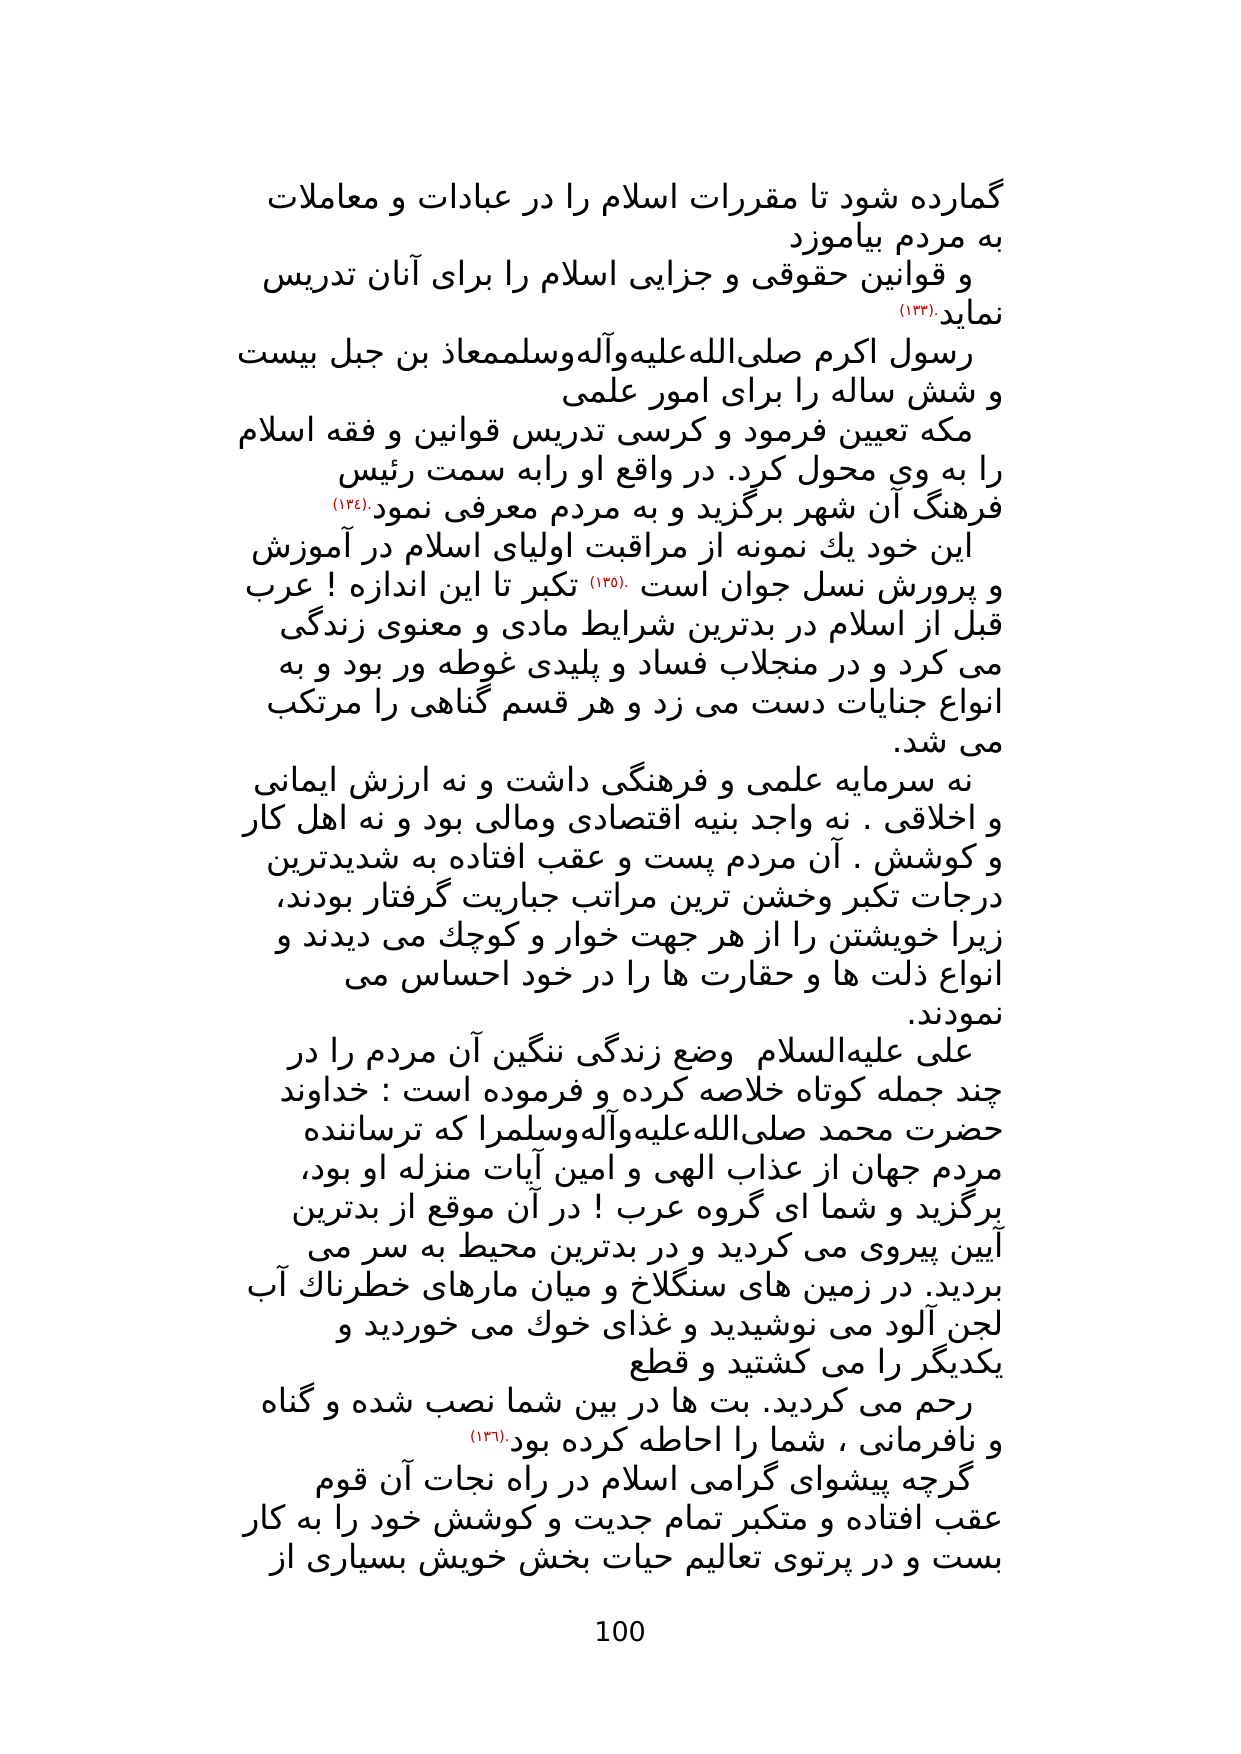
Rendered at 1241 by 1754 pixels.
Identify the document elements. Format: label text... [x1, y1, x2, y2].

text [236, 1459, 1004, 1576]
text و قوانين حقوقى و جزايى اسلام را براى آنان تدريس نمايد.(١٣٣) [236, 255, 1004, 333]
text اين خود يك نمونه از مراقبت اولياى اسلام در آموزش و پرورش نسل جوان است .(١٣٥) تكبر تا اين اندازه ! عرب قبل از اسلام در بدترين شرايط مادى و معنوى زندگى مى كرد و در منجلاب فساد و پليدى غوطه ور بود و به انواع جنايات دست مى زد و هر قسم گناهى را مرتكب مى شد. [236, 527, 1004, 760]
text نه سرمايه علمى و فرهنگى داشت و نه ارزش ايمانى و اخلاقى . نه واجد بنيه اقتصادى ومالى بود و نه اهل كار و كوشش . آن مردم پست و عقب افتاده به شديدترين درجات تكبر وخشن ترين مراتب جباريت گرفتار بودند، زيرا خويشتن را از هر جهت خوار و كوچك مى ديدند و انواع ذلت ها و حقارت ها را در خود احساس مى نمودند. [236, 760, 1004, 1032]
text رحم مى كرديد. بت ها در بين شما نصب شده و گناه و نافرمانى ، شما را احاطه كرده بود.(١٣٦) [236, 1382, 1004, 1459]
text رسول اكرم صلى‌الله‌عليه‌وآله‌وسلممعاذ بن جبل بيست و شش ساله را براى امور علمى [236, 333, 1004, 410]
text على عليه‌السلام وضع زندگى ننگين آن مردم را در چند جمله كوتاه خلاصه كرده و فرموده است : خداوند حضرت محمد صلى‌الله‌عليه‌وآله‌وسلمرا كه ترساننده مردم جهان از عذاب الهى و امين آيات منزله او بود، برگزيد و شما اى گروه عرب ! در آن موقع از بدترين آيين پيروى مى كرديد و در بدترين محيط به سر مى برديد. در زمين هاى سنگلاخ و ميان مارهاى خطرناك آب لجن آلود مى نوشيديد و غذاى خوك مى خورديد و يكديگر را مى كشتيد و قطع [236, 1032, 1004, 1382]
text مكه تعيين فرمود و كرسى تدريس قوانين و فقه اسلام را به وى محول كرد. در واقع او رابه سمت رئيس فرهنگ آن شهر برگزيد و به مردم معرفى نمود.(١٣٤) [236, 410, 1004, 527]
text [236, 177, 1004, 255]
